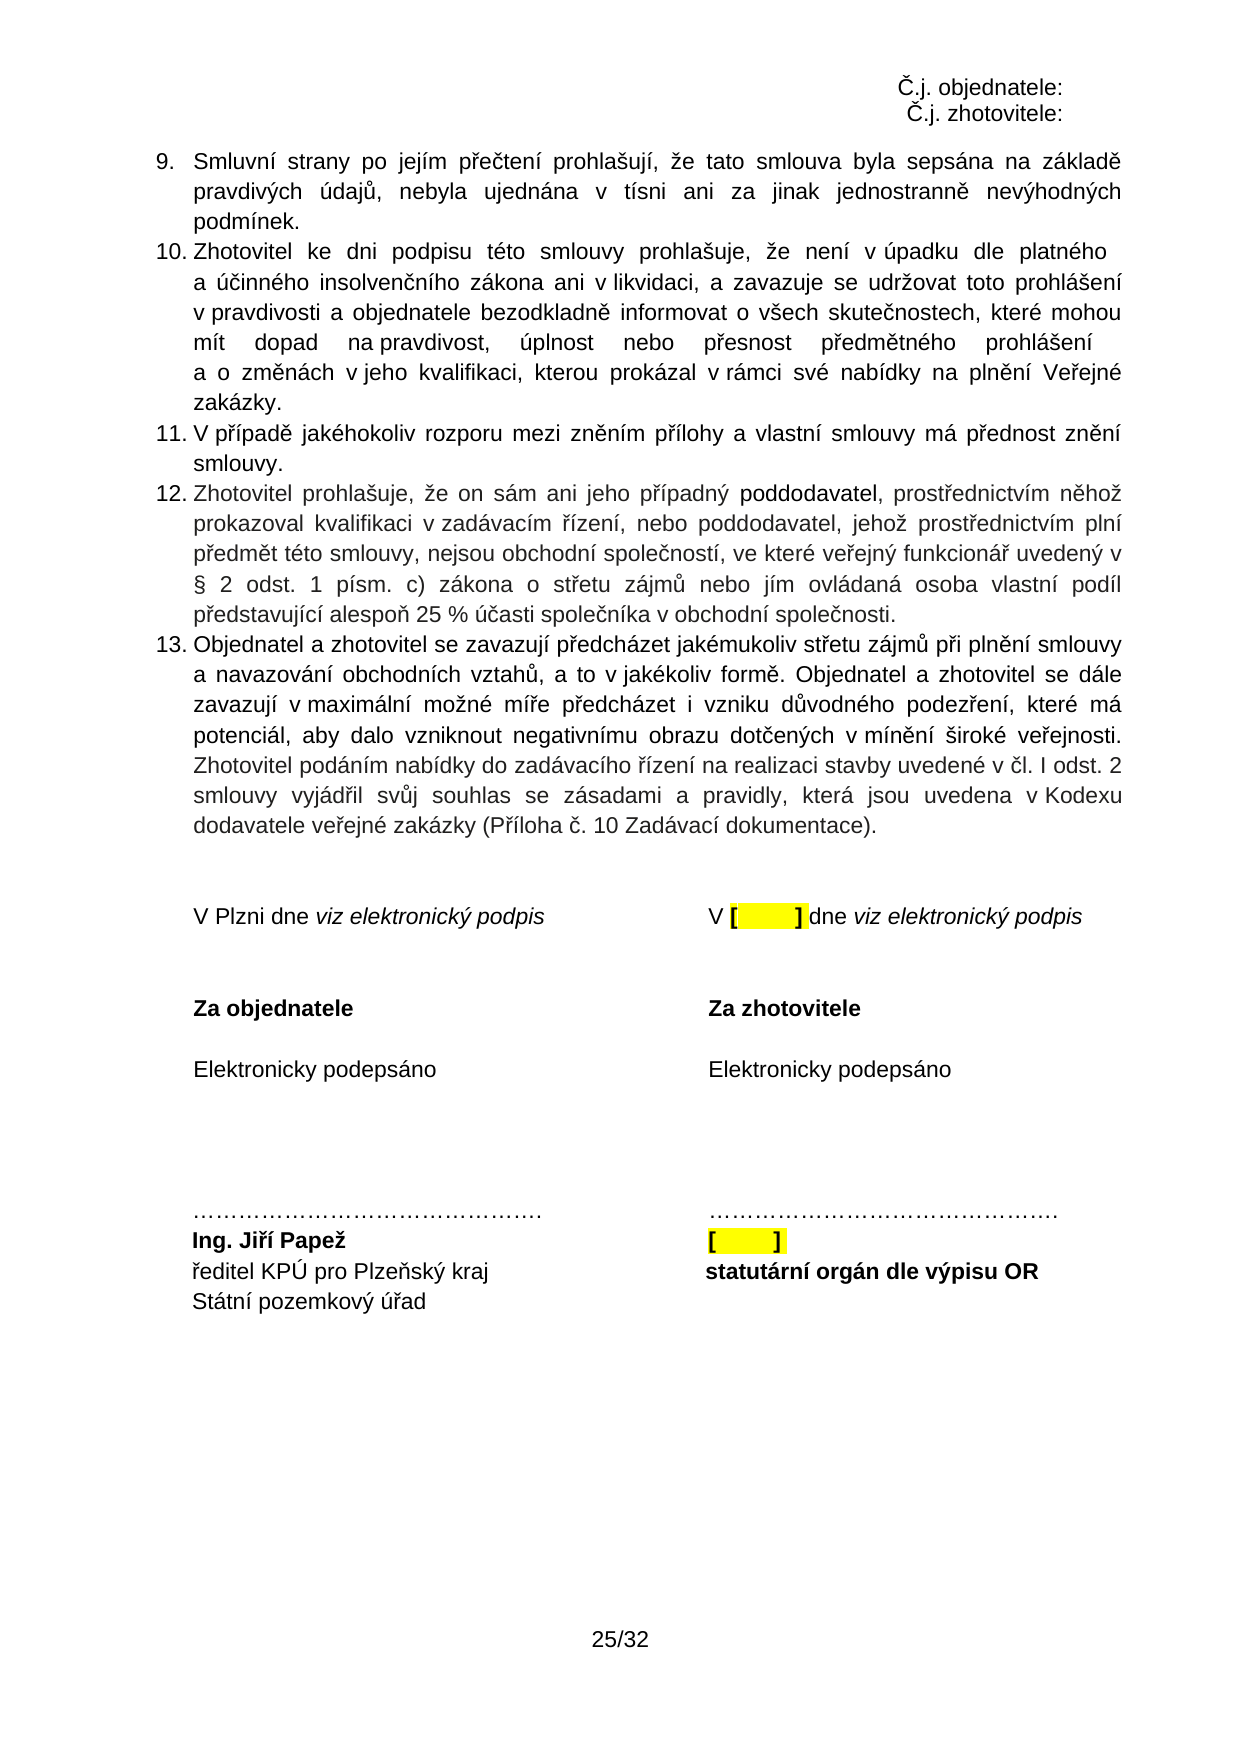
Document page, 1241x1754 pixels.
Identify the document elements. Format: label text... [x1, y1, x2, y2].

list Objednatel a zhotovitel se zavazují předcházet jakémukoliv střetu zájmů při plnění smlouvy a navazování obchodních vztahů, a to v jakékoliv formě. Objednatel a zhotovitel se dále zavazují v maximální možné míře předcházet i vzniku důvodného podezření, které má potenciál, aby dalo vzniknout negativnímu obrazu dotčených v mínění široké veřejnosti. Zhotovitel podáním nabídky do zadávacího řízení na realizaci stavby uvedené v čl. I odst. 2 smlouvy vyjádřil svůj souhlas se zásadami a pravidly, která jsou uvedena v Kodexu dodavatele veřejné zakázky (Příloha č. 10 Zadávací dokumentace). [156, 631, 1122, 838]
list Smluvní strany po jejím přečtení prohlašují, že tato smlouva byla sepsána na základě pravdivých údajů, nebyla ujednána v tísni ani za jinak jednostranně nevýhodných podmínek. [156, 148, 1122, 234]
text Státní pozemkový úřad [118, 1288, 1122, 1314]
list Zhotovitel ke dni podpisu této smlouvy prohlašuje, že není v úpadku dle platného a účinného insolvenčního zákona ani v likvidaci, a zavazuje se udržovat toto prohlášení v pravdivosti a objednatele bezodkladně informovat o všech skutečnostech, které mohou mít dopad na pravdivost, úplnost nebo přesnost předmětného prohlášení a o změnách v jeho kvalifikaci, kterou prokázal v rámci své nabídky na plnění Veřejné zakázky. [156, 238, 1122, 416]
list Zhotovitel prohlašuje, že on sám ani jeho případný poddodavatel, prostřednictvím něhož prokazoval kvalifikaci v zadávacím řízení, nebo poddodavatel, jehož prostřednictvím plní předmět této smlouvy, nejsou obchodní společností, ve které veřejný funkcionář uvedený v § 2 odst. 1 písm. c) zákona o střetu zájmů nebo jím ovládaná osoba vlastní podíl představující alespoň 25 % účasti společníka v obchodní společnosti. [156, 480, 1122, 627]
list V případě jakéhokoliv rozporu mezi zněním přílohy a vlastní smlouvy má přednost znění smlouvy. [156, 419, 1122, 476]
text ředitel KPÚ pro Plzeňský kraj statutární orgán dle výpisu OR [118, 1258, 1122, 1284]
text ………………………………………. ………………………………………. Ing. Jiří Papež [ ] [192, 1197, 1122, 1254]
list Elektronicky podepsáno Elektronicky podepsáno [193, 1056, 1122, 1082]
list Za objednatele Za zhotovitele [193, 995, 1122, 1021]
list V Plzni dne viz elektronický podpis V [ ] dne viz elektronický podpis [193, 903, 730, 929]
list V Plzni dne viz elektronický podpis V [ ] dne viz elektronický podpis [809, 903, 1122, 929]
